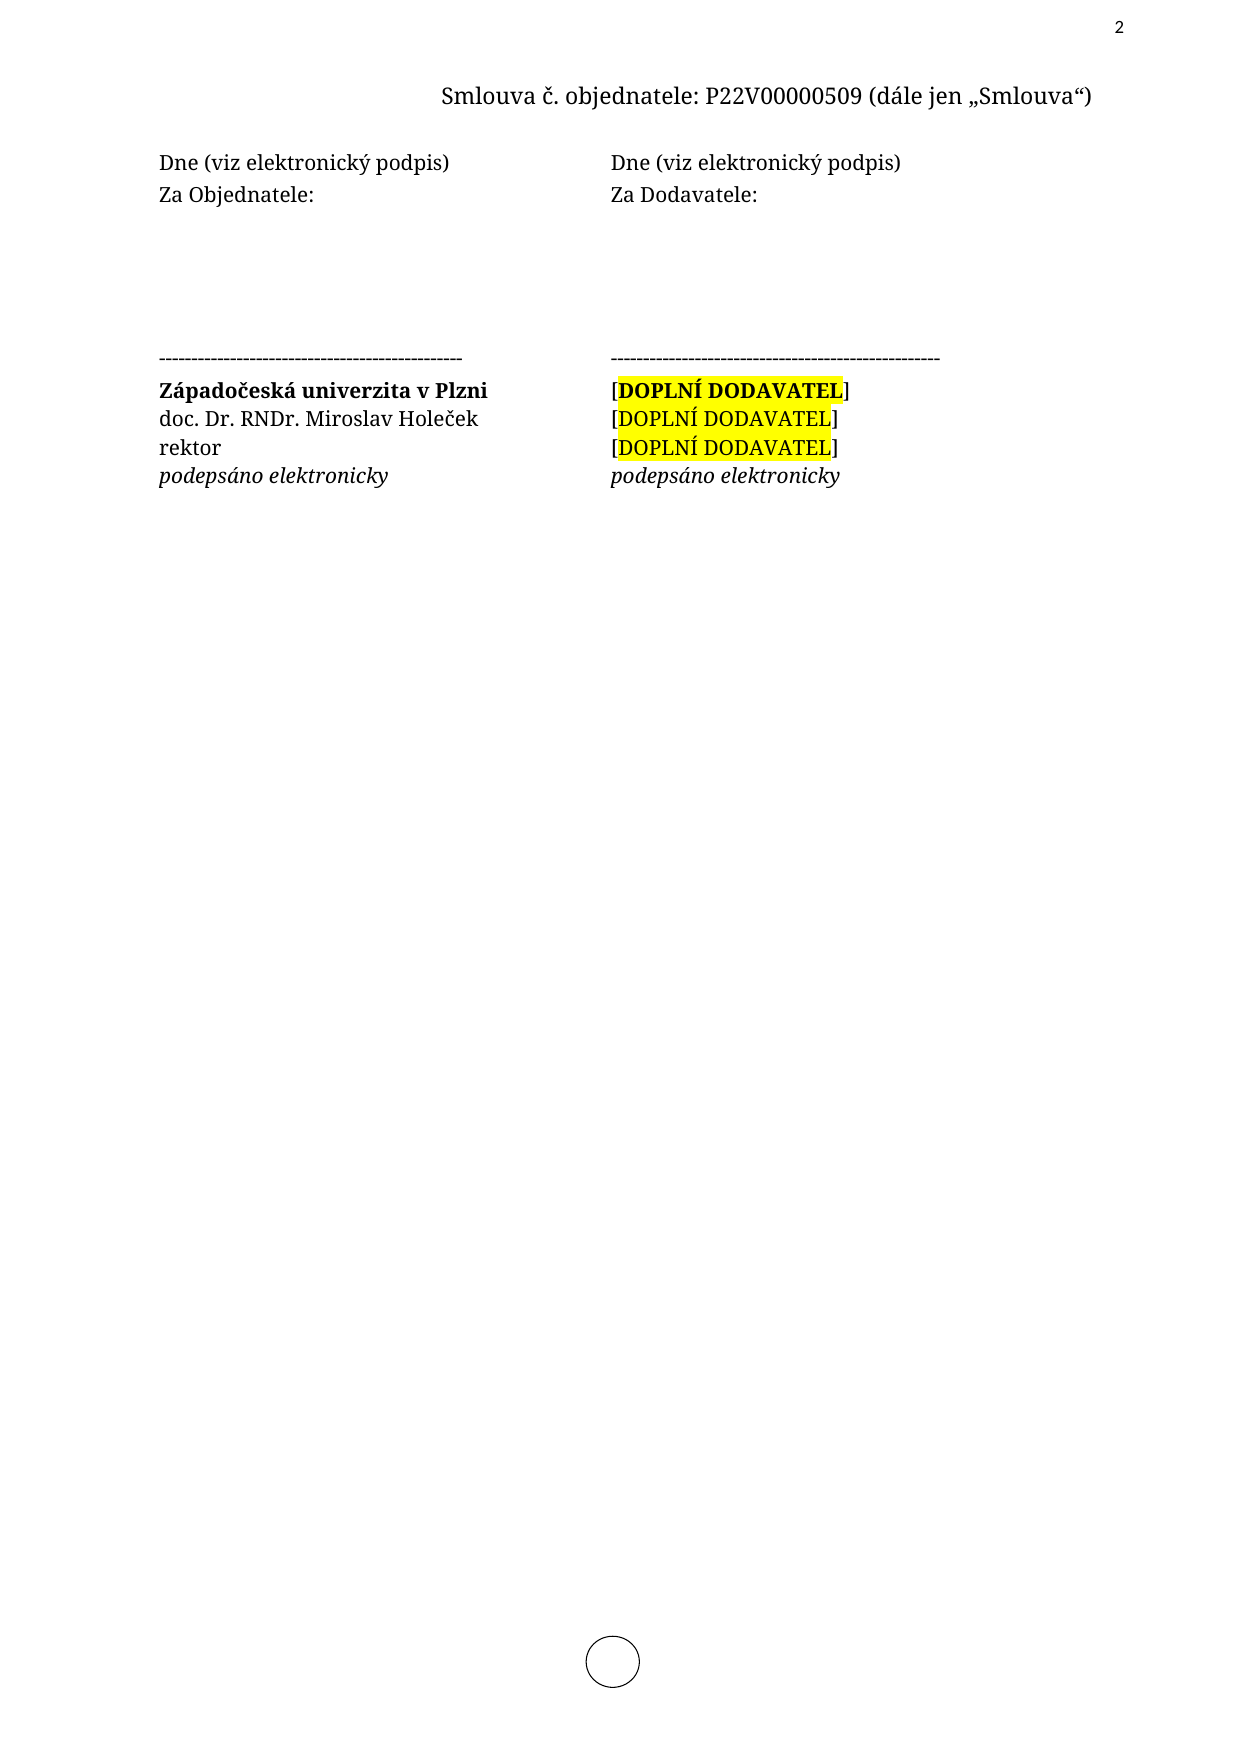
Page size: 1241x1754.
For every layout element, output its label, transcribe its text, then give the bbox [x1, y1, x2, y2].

table_header Dne (viz elektronický podpis) Za Dodavatele: --------------------------------------------------- [DOPLNÍ DODAVATEL] [DOPLNÍ DODAVATEL] [DOPLNÍ DODAVATEL] podepsáno elektronicky [599, 148, 1051, 490]
table_header Dne (viz elektronický podpis) Za Objednatele: ----------------------------------------------- Západočeská univerzita v Plzni doc. Dr. RNDr. Miroslav Holeček rektor podepsáno elektronicky [148, 148, 599, 490]
